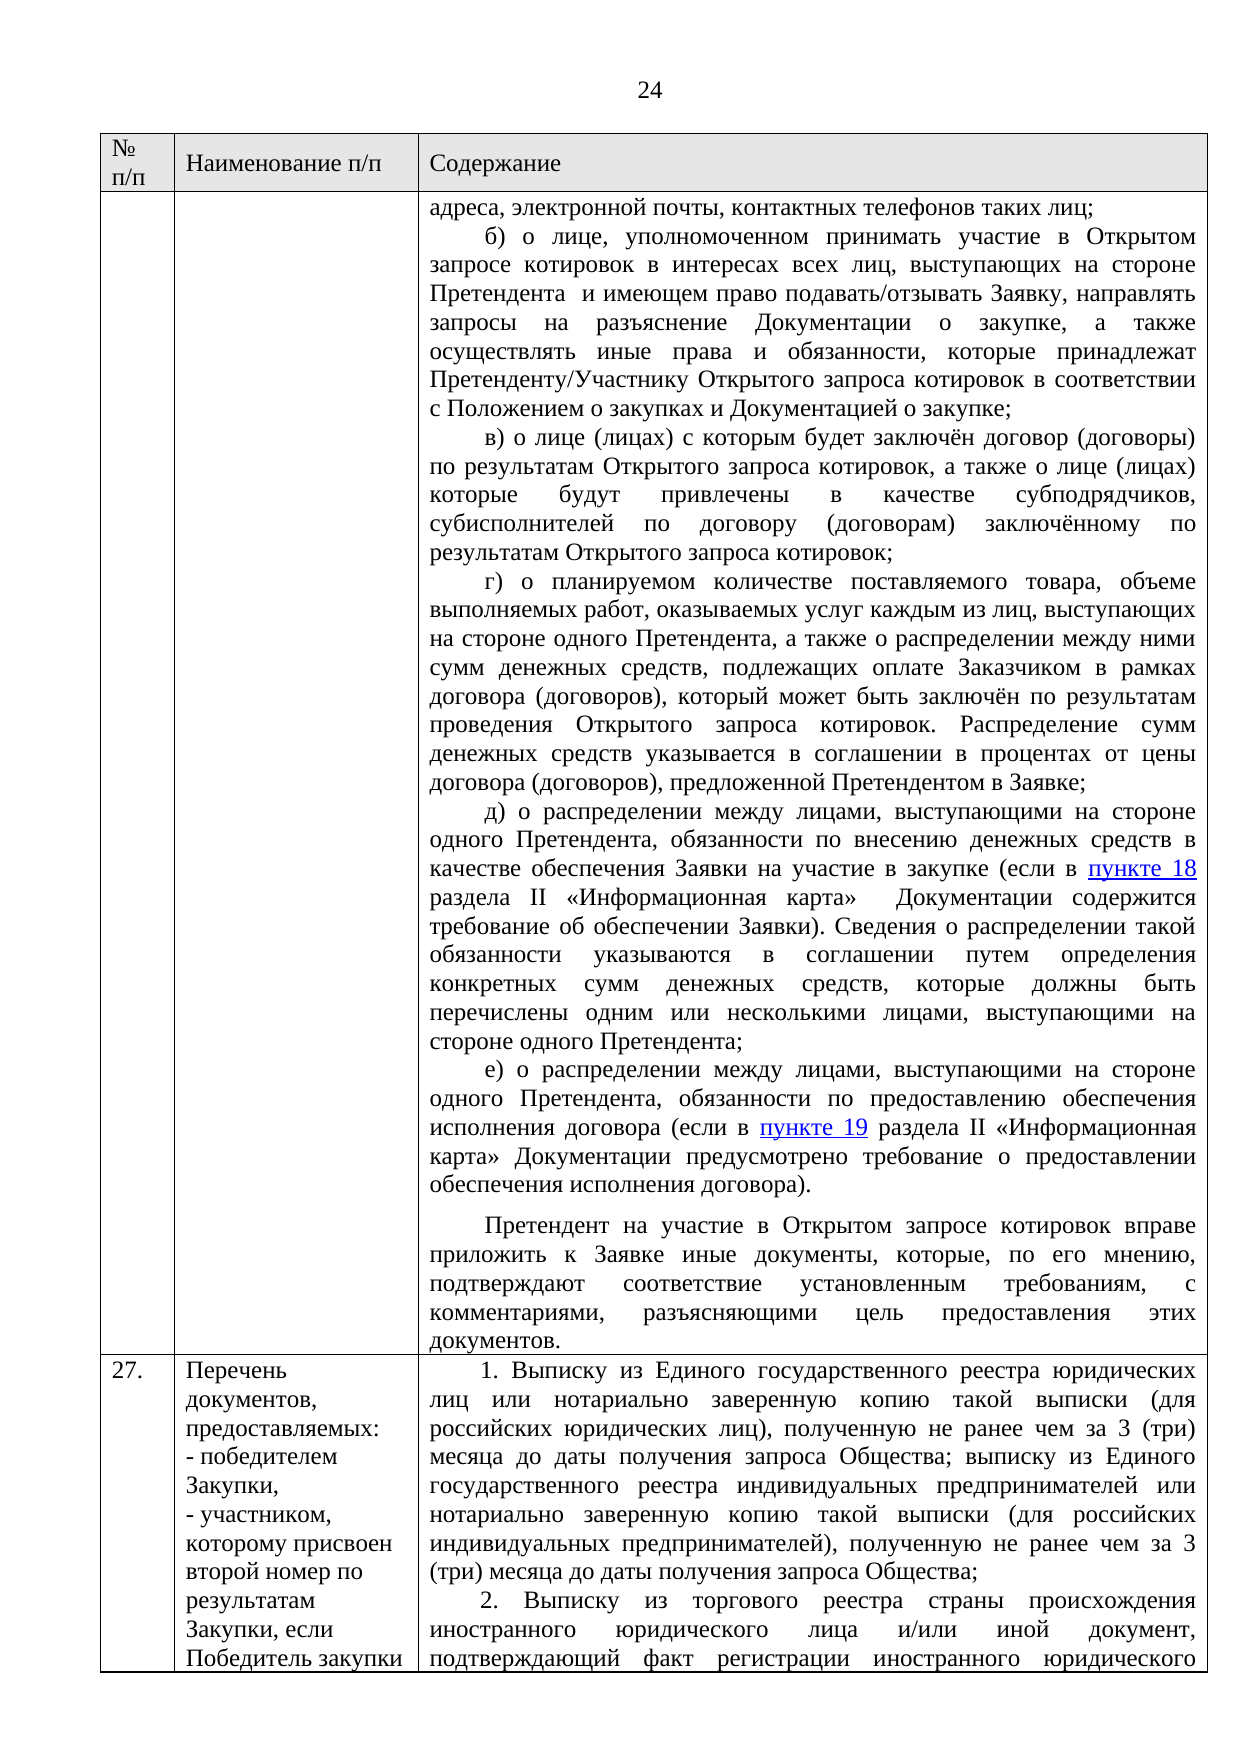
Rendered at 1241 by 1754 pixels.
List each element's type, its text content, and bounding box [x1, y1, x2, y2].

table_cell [419, 1355, 1207, 1671]
table_cell [101, 192, 174, 1354]
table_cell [175, 192, 418, 1354]
table_header Наименование п/п [175, 134, 418, 191]
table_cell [175, 1355, 418, 1671]
table_header Содержание [419, 134, 1207, 191]
table_cell [101, 1355, 174, 1671]
table_header № п/п [101, 134, 174, 191]
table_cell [419, 192, 1207, 1354]
